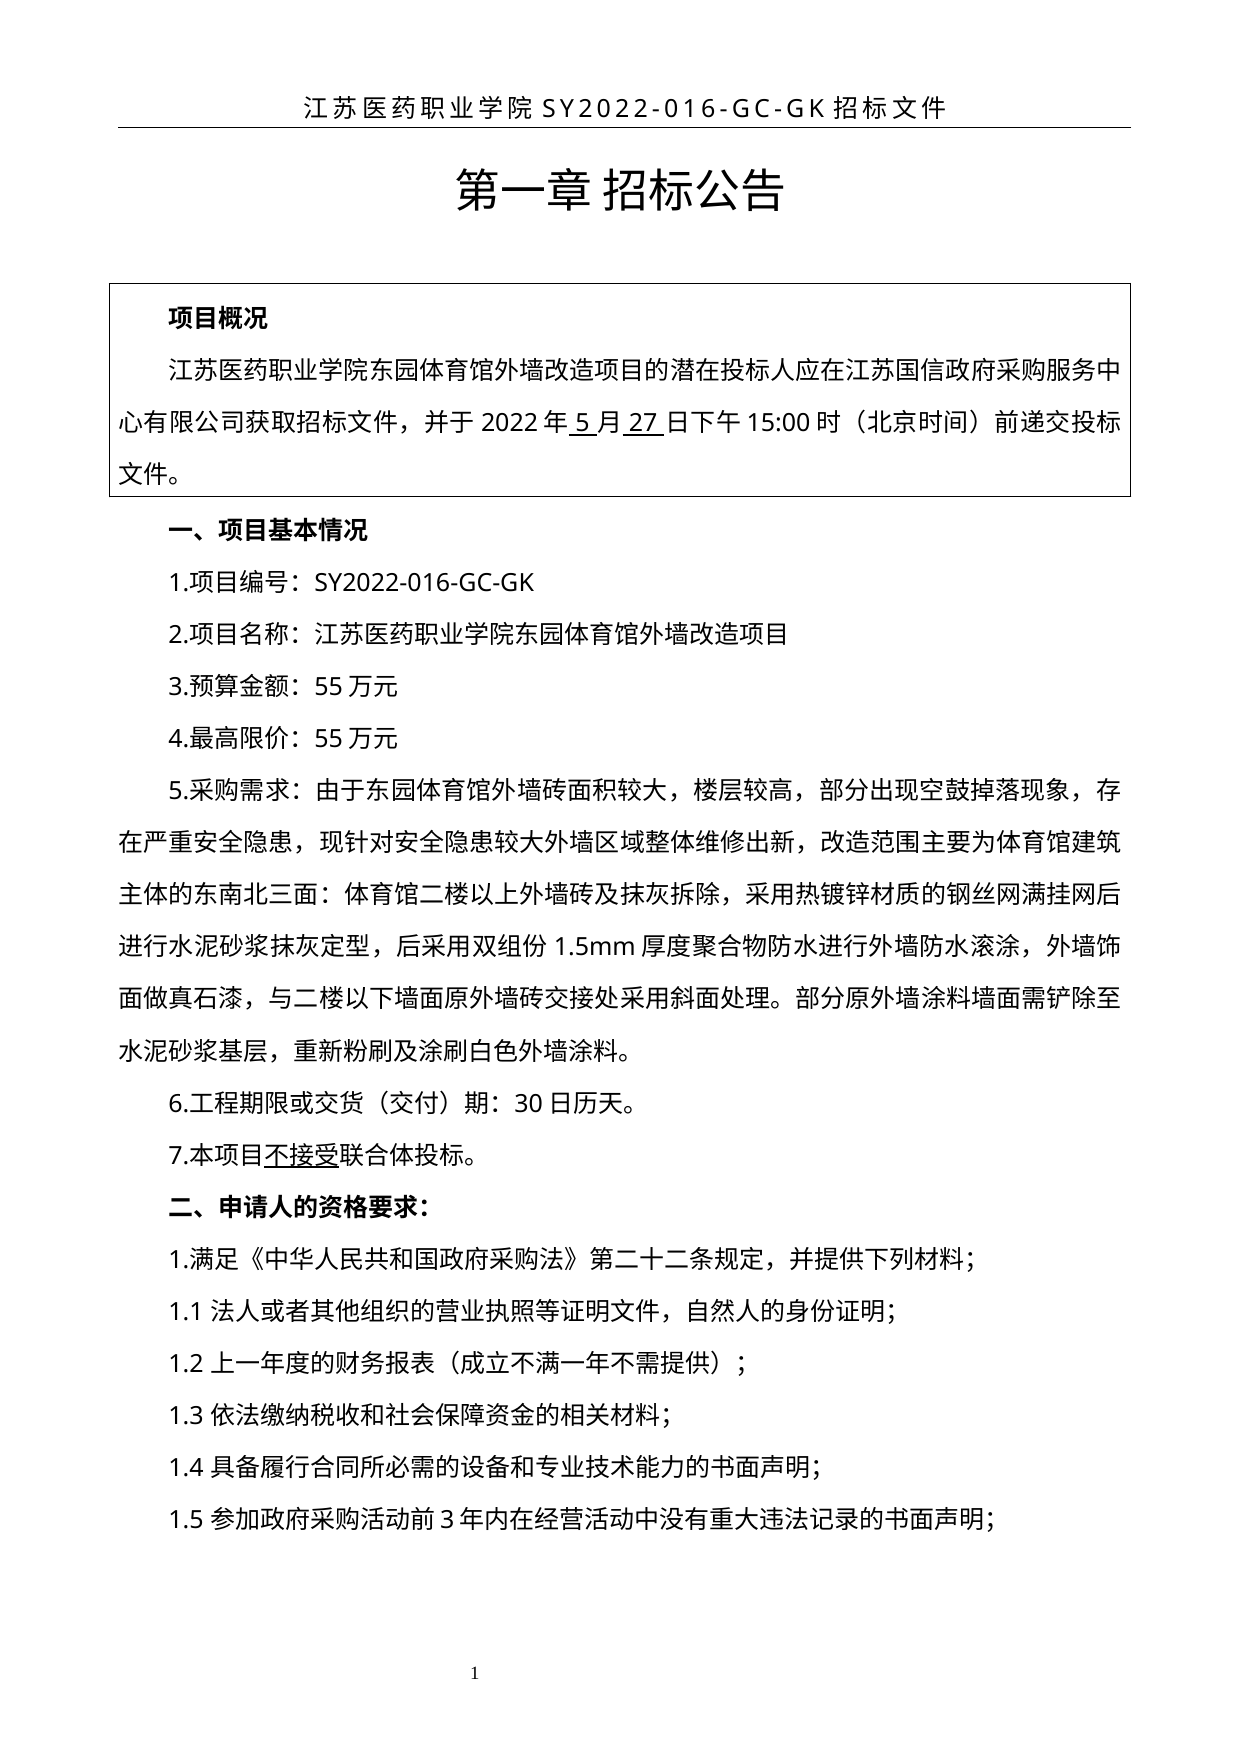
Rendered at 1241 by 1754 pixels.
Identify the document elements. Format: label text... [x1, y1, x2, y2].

text 5.采购需求：由于东园体育馆外墙砖面积较大，楼层较高，部分出现空鼓掉落现象，存在严重安全隐患，现针对安全隐患较大外墙区域整体维修出新，改造范围主要为体育馆建筑主体的东南北三面：体育馆二楼以上外墙砖及抹灰拆除，采用热镀锌材质的钢丝网满挂网后进行水泥砂浆抹灰定型，后采用双组份1.5mm厚度聚合物防水进行外墙防水滚涂，外墙饰面做真石漆，与二楼以下墙面原外墙砖交接处采用斜面处理。部分原外墙涂料墙面需铲除至水泥砂浆基层，重新粉刷及涂刷白色外墙涂料。 [118, 758, 1122, 1070]
text 一、项目基本情况 [118, 497, 1122, 549]
text 3.预算金额：55万元 [118, 654, 1122, 706]
text 1.2 上一年度的财务报表（成立不满一年不需提供）； [118, 1331, 1122, 1383]
text 1.1 法人或者其他组织的营业执照等证明文件，自然人的身份证明； [118, 1279, 1122, 1331]
text 项目概况 [110, 284, 1130, 335]
text 二、申请人的资格要求： [118, 1174, 1122, 1227]
text 4.最高限价：55万元 [118, 706, 1122, 758]
text 1.满足《中华人民共和国政府采购法》第二十二条规定，并提供下列材料； [118, 1227, 1122, 1279]
text 2.项目名称：江苏医药职业学院东园体育馆外墙改造项目 [118, 602, 1122, 654]
text 1.4 具备履行合同所必需的设备和专业技术能力的书面声明； [118, 1435, 1122, 1487]
text 1.5 参加政府采购活动前3年内在经营活动中没有重大违法记录的书面声明； [118, 1487, 1122, 1539]
subtitle 第一章 招标公告 [118, 166, 1122, 218]
text 1.项目编号：SY2022-016-GC-GK [118, 549, 1122, 602]
text 江苏医药职业学院东园体育馆外墙改造项目的潜在投标人应在江苏国信政府采购服务中心有限公司获取招标文件，并于2022年 5 月 27 日下午15:00时（北京时间）前递交投标文件。 [110, 335, 1130, 496]
text 6.工程期限或交货（交付）期：30日历天。 [118, 1070, 1122, 1122]
text 7.本项目不接受联合体投标。 [118, 1122, 1122, 1174]
text 1.3 依法缴纳税收和社会保障资金的相关材料； [118, 1383, 1122, 1435]
